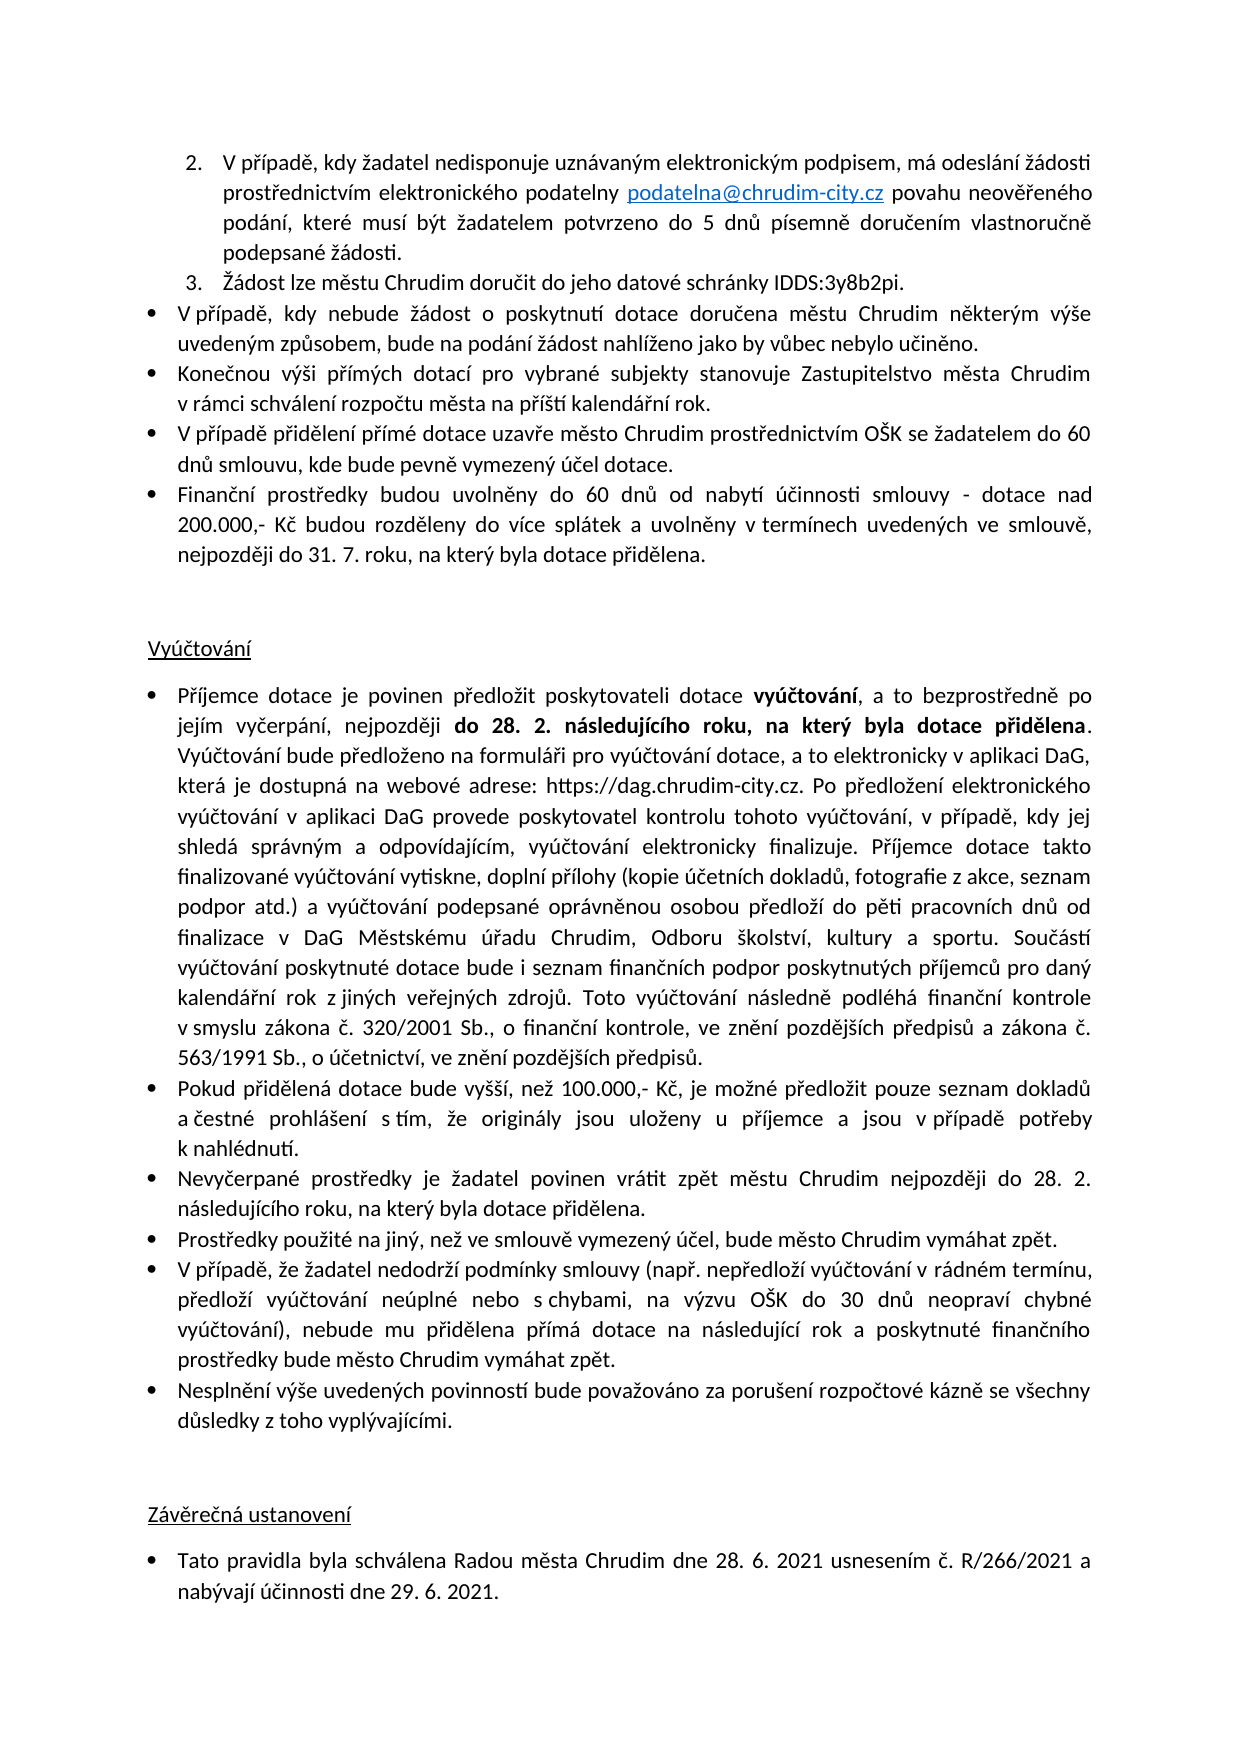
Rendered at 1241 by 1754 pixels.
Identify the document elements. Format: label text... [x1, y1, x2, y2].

list Pokud přidělená dotace bude vyšší, než 100.000,- Kč, je možné předložit pouze seznam dokladů a čestné prohlášení s tím, že originály jsou uloženy u příjemce a jsou v případě potřeby k nahlédnutí. [148, 1074, 1093, 1162]
list Tato pravidla byla schválena Radou města Chrudim dne 28. 6. 2021 usnesením č. R/266/2021 a nabývají účinnosti dne 29. 6. 2021. [148, 1547, 1093, 1605]
list V případě, kdy žadatel nedisponuje uznávaným elektronickým podpisem, má odeslání žádosti prostřednictvím elektronického podatelny podatelna@chrudim-city.cz povahu neověřeného podání, které musí být žadatelem potvrzeno do 5 dnů písemně doručením vlastnoručně podepsané žádosti. [185, 148, 1093, 266]
list Nesplnění výše uvedených povinností bude považováno za porušení rozpočtové kázně se všechny důsledky z toho vyplývajícími. [148, 1376, 1093, 1434]
list Prostředky použité na jiný, než ve smlouvě vymezený účel, bude město Chrudim vymáhat zpět. [148, 1225, 1093, 1253]
list Nevyčerpané prostředky je žadatel povinen vrátit zpět městu Chrudim nejpozději do 28. 2. následujícího roku, na který byla dotace přidělena. [148, 1164, 1093, 1222]
text Závěrečná ustanovení [148, 1500, 1093, 1528]
text Vyúčtování [148, 634, 1093, 662]
list Žádost lze městu Chrudim doručit do jeho datové schránky IDDS:3y8b2pi. [185, 268, 1093, 296]
list V případě přidělení přímé dotace uzavře město Chrudim prostřednictvím OŠK se žadatelem do 60 dnů smlouvu, kde bude pevně vymezený účel dotace. [148, 419, 1093, 478]
list V případě, že žadatel nedodrží podmínky smlouvy (např. nepředloží vyúčtování v rádném termínu, předloží vyúčtování neúplné nebo s chybami, na výzvu OŠK do 30 dnů neopraví chybné vyúčtování), nebude mu přidělena přímá dotace na následující rok a poskytnuté finančního prostředky bude město Chrudim vymáhat zpět. [148, 1255, 1093, 1373]
list V případě, kdy nebude žádost o poskytnutí dotace doručena městu Chrudim některým výše uvedeným způsobem, bude na podání žádost nahlíženo jako by vůbec nebylo učiněno. [148, 299, 1093, 357]
list Konečnou výši přímých dotací pro vybrané subjekty stanovuje Zastupitelstvo města Chrudim v rámci schválení rozpočtu města na příští kalendářní rok. [148, 359, 1093, 417]
list Příjemce dotace je povinen předložit poskytovateli dotace vyúčtování, a to bezprostředně po jejím vyčerpání, nejpozději do 28. 2. následujícího roku, na který byla dotace přidělena. Vyúčtování bude předloženo na formuláři pro vyúčtování dotace, a to elektronicky v aplikaci DaG, která je dostupná na webové adrese: https://dag.chrudim-city.cz. Po předložení elektronického vyúčtování v aplikaci DaG provede poskytovatel kontrolu tohoto vyúčtování, v případě, kdy jej shledá správným a odpovídajícím, vyúčtování elektronicky finalizuje. Příjemce dotace takto finalizované vyúčtování vytiskne, doplní přílohy (kopie účetních dokladů, fotografie z akce, seznam podpor atd.) a vyúčtování podepsané oprávněnou osobou předloží do pěti pracovních dnů od finalizace v DaG Městskému úřadu Chrudim, Odboru školství, kultury a sportu. Součástí vyúčtování poskytnuté dotace bude i seznam finančních podpor poskytnutých příjemců pro daný kalendářní rok z jiných veřejných zdrojů. Toto vyúčtování následně podléhá finanční kontrole v smyslu zákona č. 320/2001 Sb., o finanční kontrole, ve znění pozdějších předpisů a zákona č. 563/1991 Sb., o účetnictví, ve znění pozdějších předpisů. [148, 681, 1093, 1071]
list Finanční prostředky budou uvolněny do 60 dnů od nabytí účinnosti smlouvy - dotace nad 200.000,- Kč budou rozděleny do více splátek a uvolněny v termínech uvedených ve smlouvě, nejpozději do 31. 7. roku, na který byla dotace přidělena. [148, 480, 1093, 568]
